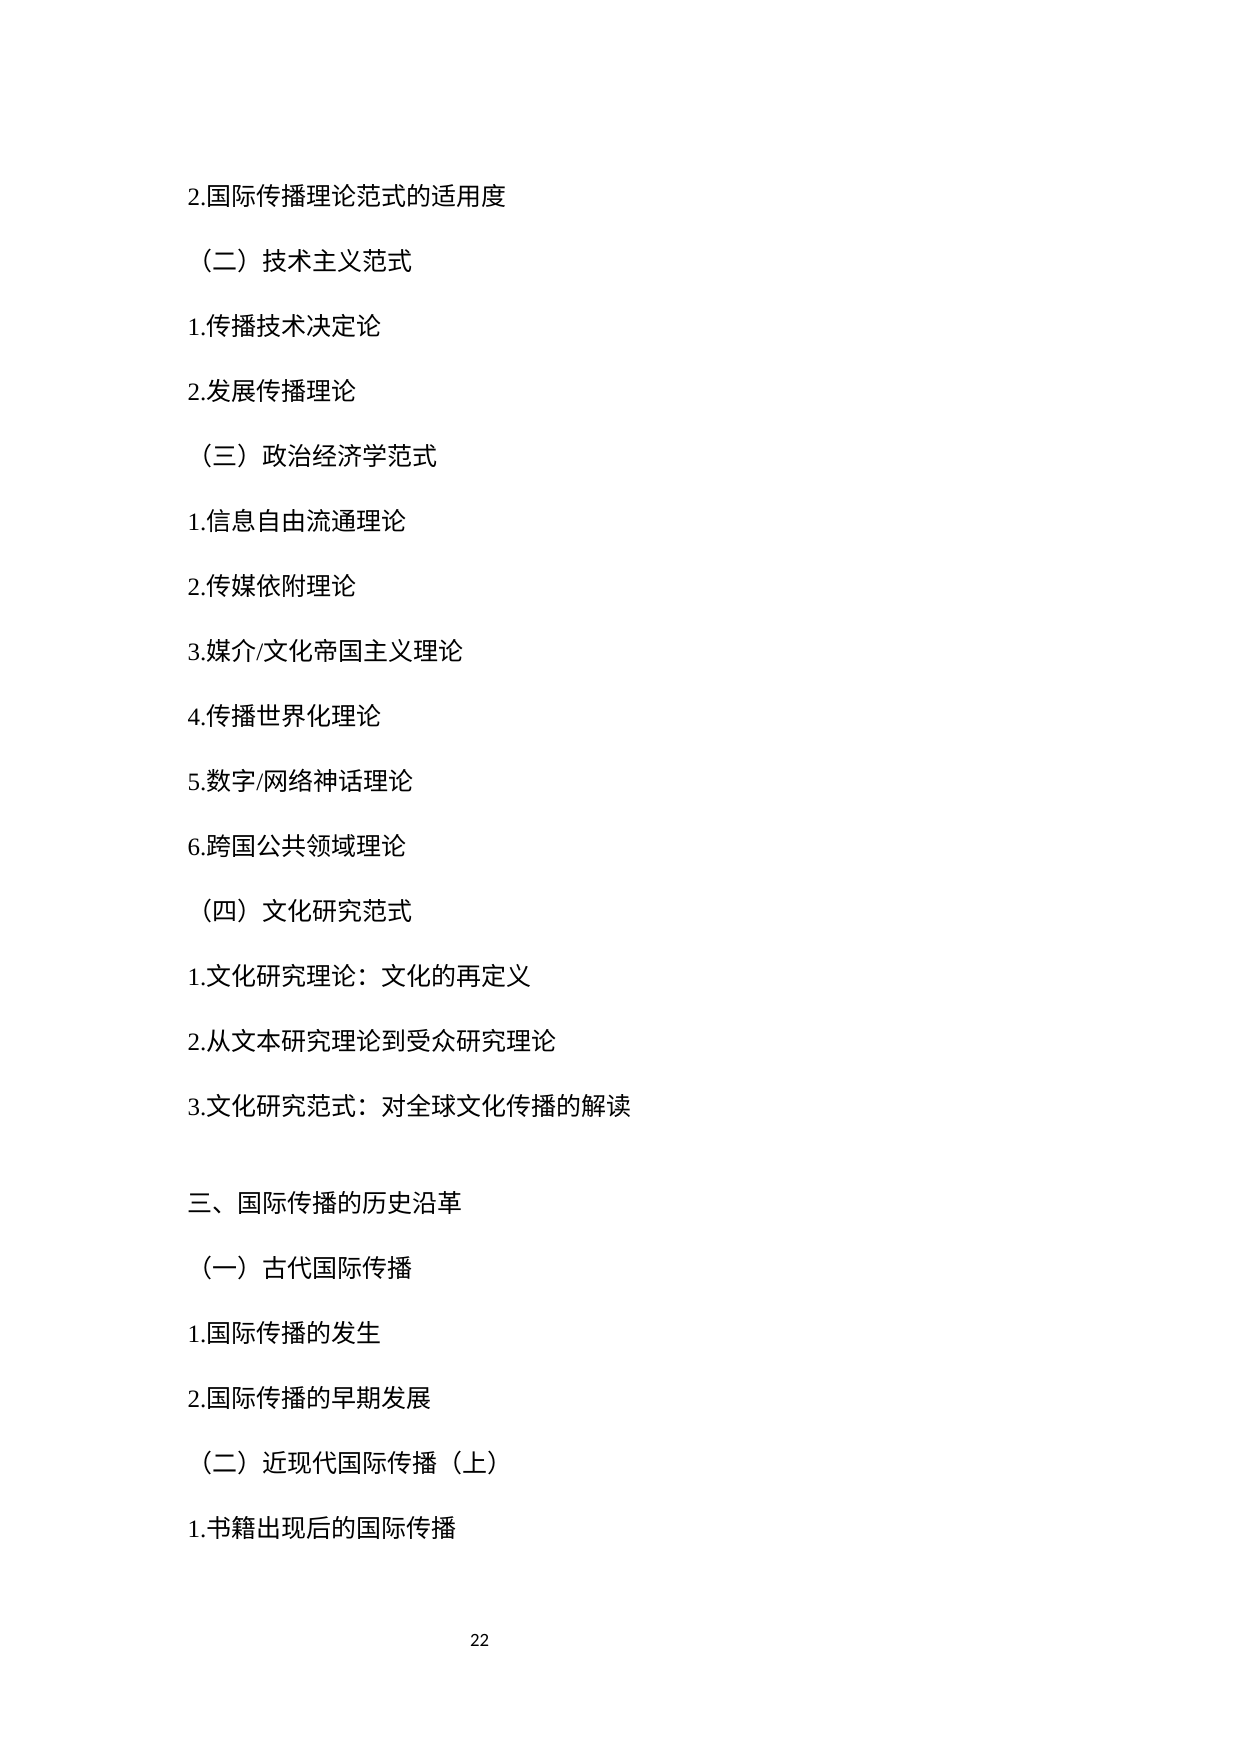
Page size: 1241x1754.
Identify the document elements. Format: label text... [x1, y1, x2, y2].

text 6.跨国公共领域理论 [187, 812, 1053, 877]
text 2.传媒依附理论 [187, 552, 1053, 617]
text 1.书籍出现后的国际传播 [187, 1494, 1053, 1559]
text （一）古代国际传播 [187, 1234, 1053, 1299]
text 1.信息自由流通理论 [187, 487, 1053, 552]
text 2.从文本研究理论到受众研究理论 [187, 1007, 1053, 1072]
text 三、国际传播的历史沿革 [187, 1169, 1053, 1234]
text （二）近现代国际传播（上） [187, 1429, 1053, 1494]
text 3.文化研究范式：对全球文化传播的解读 [187, 1072, 1053, 1137]
text 4.传播世界化理论 [187, 682, 1053, 747]
text 1.国际传播的发生 [187, 1299, 1053, 1364]
text 2.发展传播理论 [187, 357, 1053, 422]
text （二）技术主义范式 [187, 227, 1053, 292]
text 2.国际传播的早期发展 [187, 1364, 1053, 1429]
text （四）文化研究范式 [187, 877, 1053, 942]
text 5.数字/网络神话理论 [187, 747, 1053, 812]
text （三）政治经济学范式 [187, 422, 1053, 487]
text 1.传播技术决定论 [187, 292, 1053, 357]
text 1.文化研究理论：文化的再定义 [187, 942, 1053, 1007]
text 3.媒介/文化帝国主义理论 [187, 617, 1053, 682]
text 2.国际传播理论范式的适用度 [187, 162, 1053, 227]
